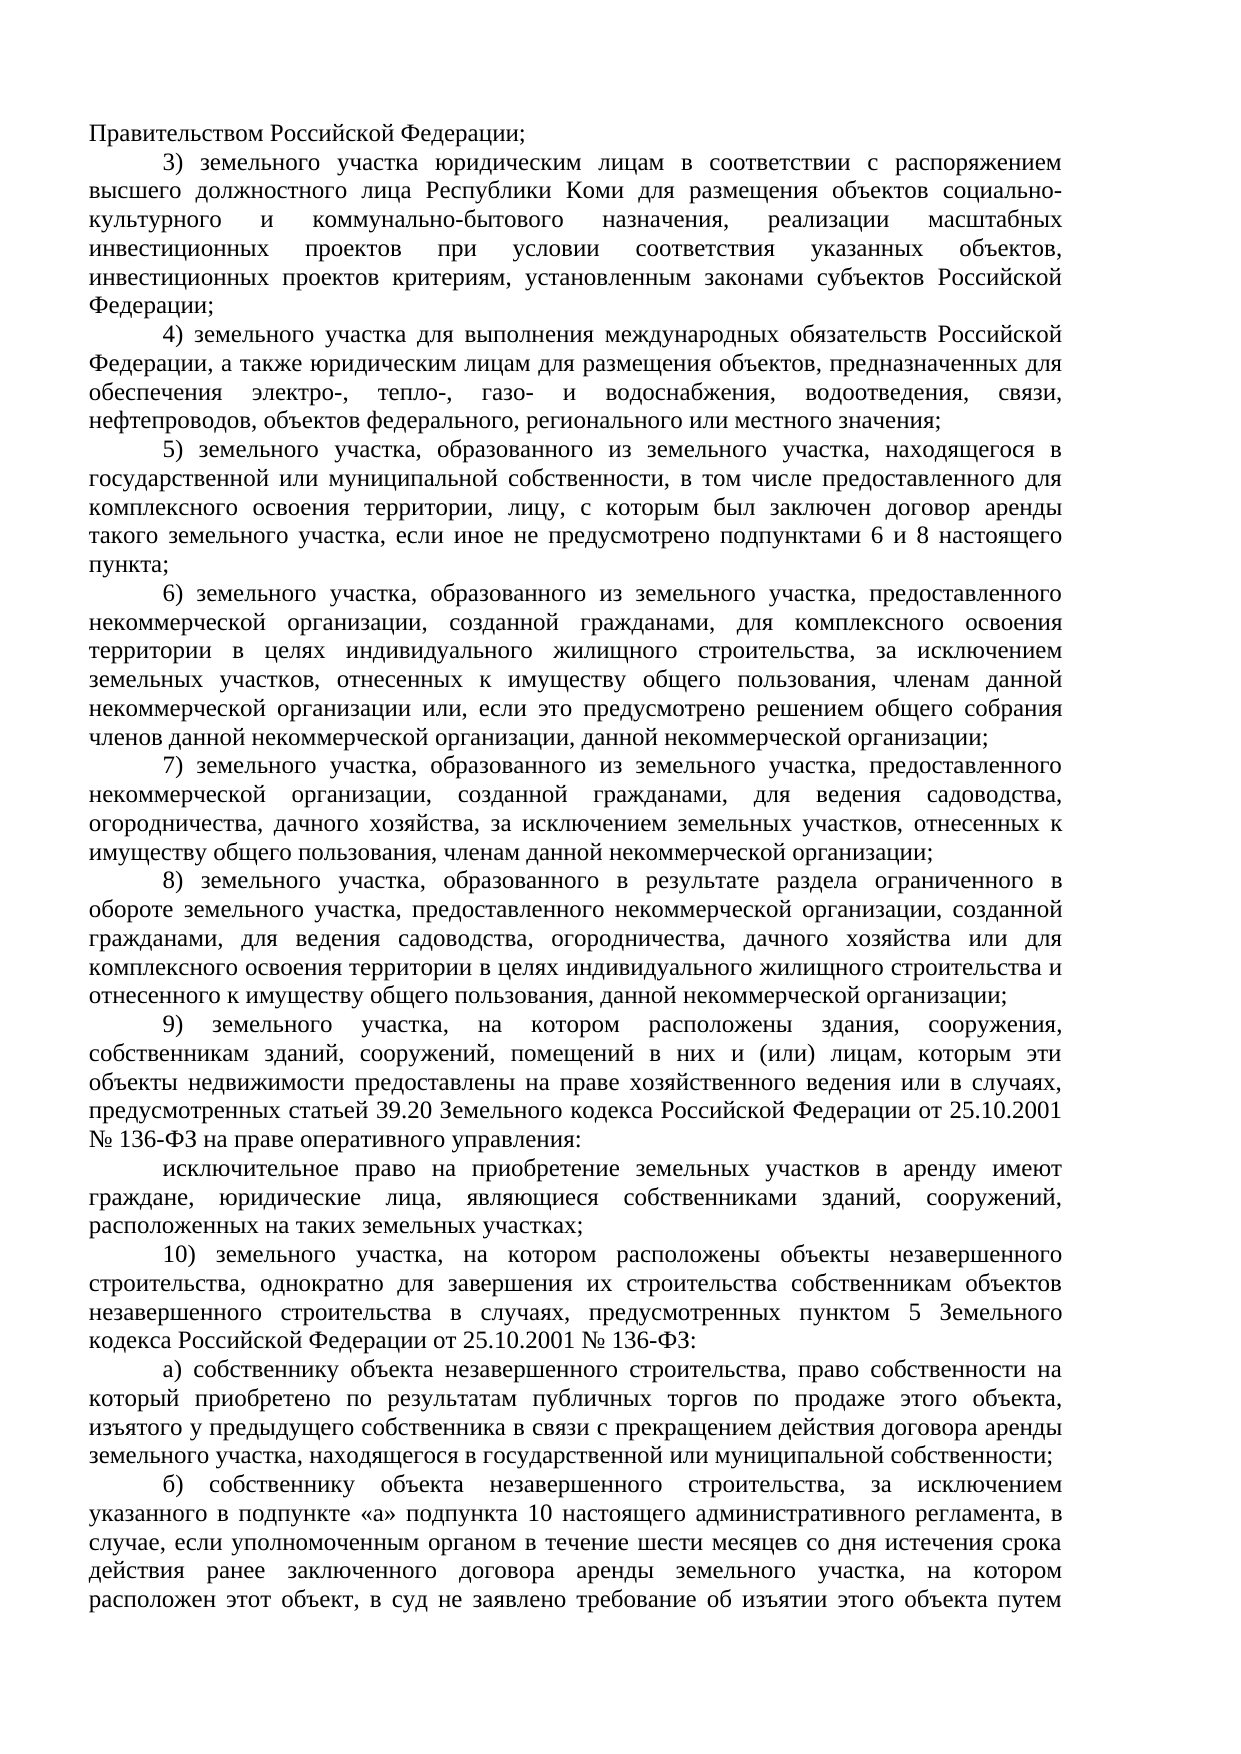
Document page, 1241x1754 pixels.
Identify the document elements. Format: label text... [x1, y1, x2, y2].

text 3) земельного участка юридическим лицам в соответствии с распоряжением высшего должностного лица Республики Коми для размещения объектов социально-культурного и коммунально-бытового назначения, реализации масштабных инвестиционных проектов при условии соответствия указанных объектов, инвестиционных проектов критериям, установленным законами субъектов Российской Федерации; [89, 147, 1063, 319]
text 6) земельного участка, образованного из земельного участка, предоставленного некоммерческой организации, созданной гражданами, для комплексного освоения территории в целях индивидуального жилищного строительства, за исключением земельных участков, отнесенных к имуществу общего пользования, членам данной некоммерческой организации или, если это предусмотрено решением общего собрания членов данной некоммерческой организации, данной некоммерческой организации; [89, 578, 1063, 751]
text исключительное право на приобретение земельных участков в аренду имеют граждане, юридические лица, являющиеся собственниками зданий, сооружений, расположенных на таких земельных участках; [89, 1153, 1063, 1239]
text 5) земельного участка, образованного из земельного участка, находящегося в государственной или муниципальной собственности, в том числе предоставленного для комплексного освоения территории, лицу, с которым был заключен договор аренды такого земельного участка, если иное не предусмотрено подпунктами 6 и 8 настоящего пункта; [89, 434, 1063, 578]
text 9) земельного участка, на котором расположены здания, сооружения, собственникам зданий, сооружений, помещений в них и (или) лицам, которым эти объекты недвижимости предоставлены на праве хозяйственного ведения или в случаях, предусмотренных статьей 39.20 Земельного кодекса Российской Федерации от 25.10.2001 № 136-ФЗ на праве оперативного управления: [89, 1009, 1063, 1153]
text 7) земельного участка, образованного из земельного участка, предоставленного некоммерческой организации, созданной гражданами, для ведения садоводства, огородничества, дачного хозяйства, за исключением земельных участков, отнесенных к имуществу общего пользования, членам данной некоммерческой организации; [89, 751, 1063, 866]
text а) собственнику объекта незавершенного строительства, право собственности на который приобретено по результатам публичных торгов по продаже этого объекта, изъятого у предыдущего собственника в связи с прекращением действия договора аренды земельного участка, находящегося в государственной или муниципальной собственности; [89, 1354, 1063, 1469]
text 8) земельного участка, образованного в результате раздела ограниченного в обороте земельного участка, предоставленного некоммерческой организации, созданной гражданами, для ведения садоводства, огородничества, дачного хозяйства или для комплексного освоения территории в целях индивидуального жилищного строительства и отнесенного к имуществу общего пользования, данной некоммерческой организации; [89, 866, 1063, 1009]
text 10) земельного участка, на котором расположены объекты незавершенного строительства, однократно для завершения их строительства собственникам объектов незавершенного строительства в случаях, предусмотренных пунктом 5 Земельного кодекса Российской Федерации от 25.10.2001 № 136-ФЗ: [89, 1239, 1063, 1354]
text 4) земельного участка для выполнения международных обязательств Российской Федерации, а также юридическим лицам для размещения объектов, предназначенных для обеспечения электро-, тепло-, газо- и водоснабжения, водоотведения, связи, нефтепроводов, объектов федерального, регионального или местного значения; [89, 319, 1063, 434]
